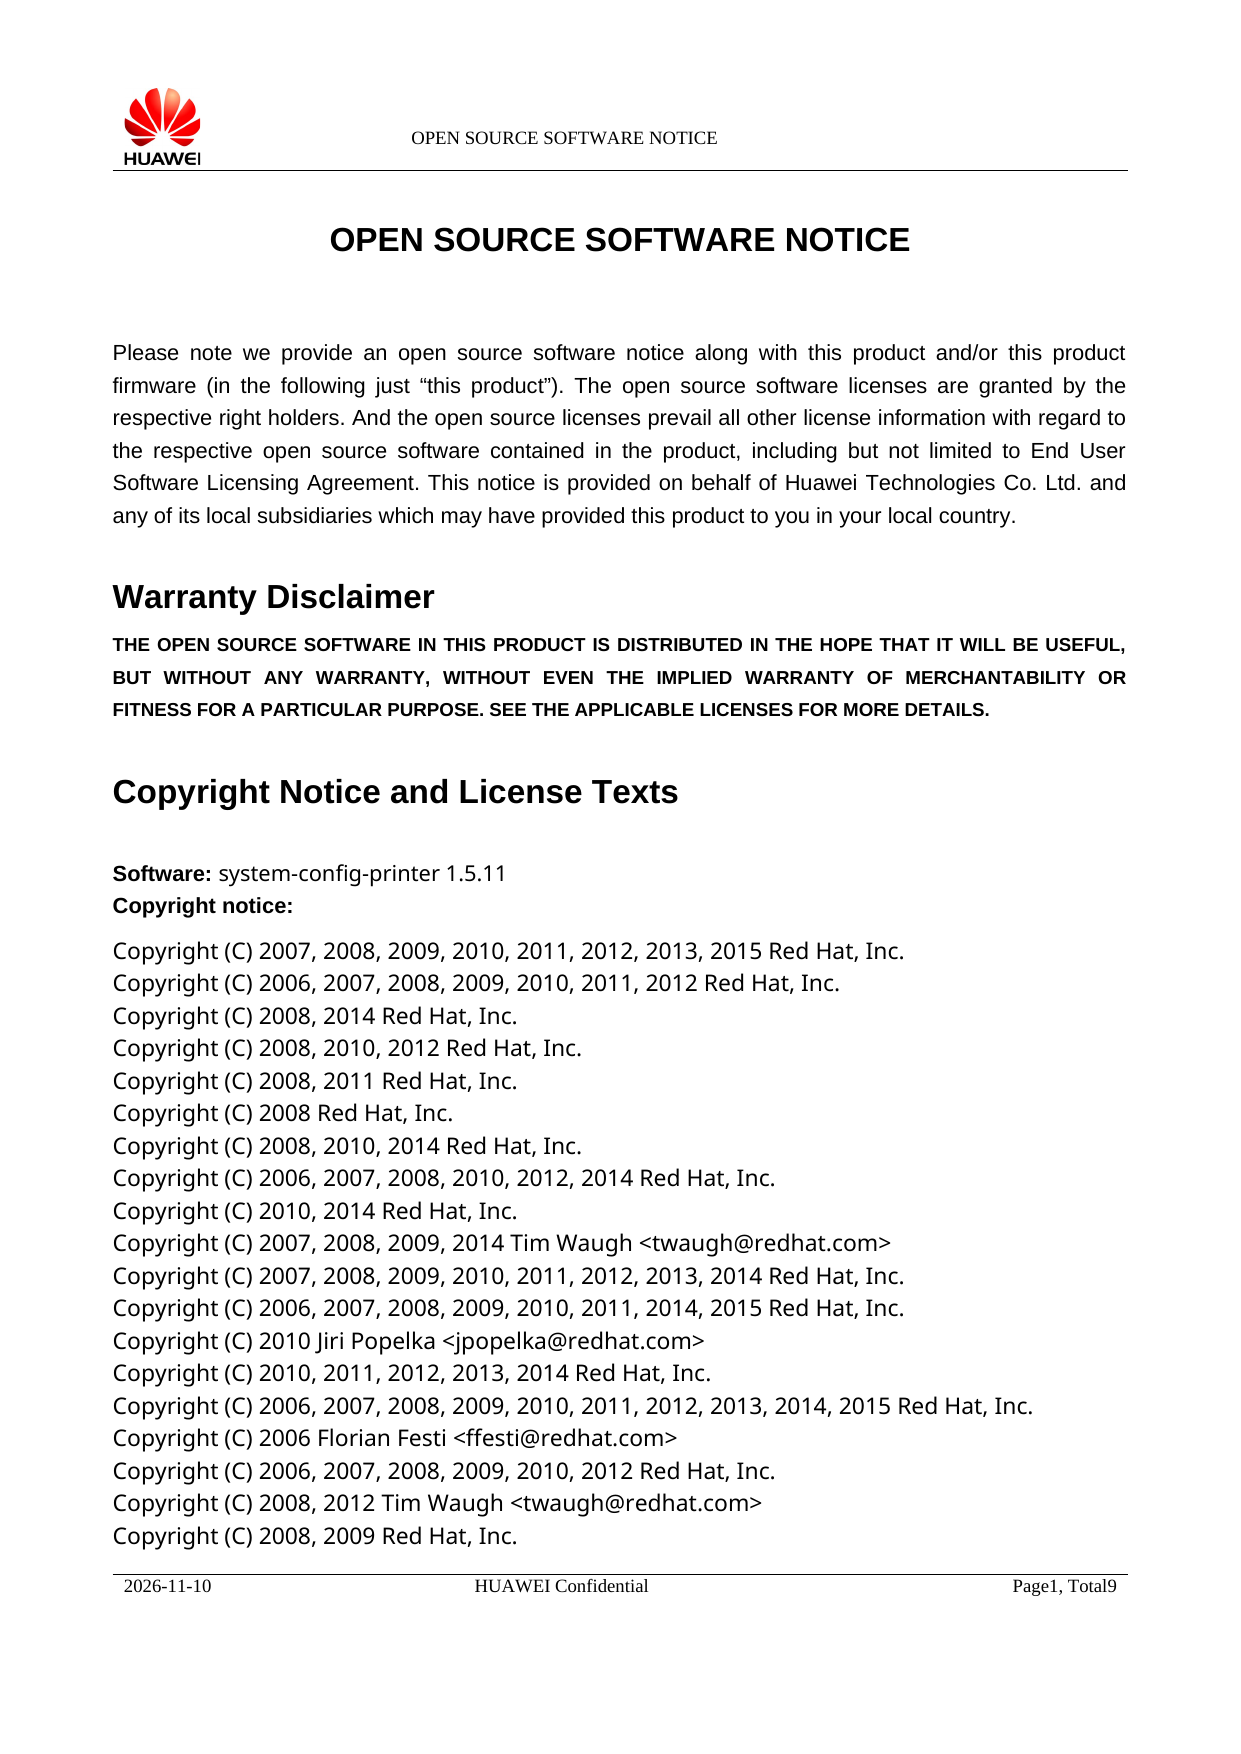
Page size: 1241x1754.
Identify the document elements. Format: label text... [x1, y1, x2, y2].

title Software: system-config-printer 1.5.11 [112, 856, 1128, 889]
text Please note we provide an open source software notice along with this product and/or this product firmware (in the following just “this product”). The open source software licenses are granted by the respective right holders. And the open source licenses prevail all other license information with regard to the respective open source software contained in the product, including but not limited to End User Software Licensing Agreement. This notice is provided on behalf of Huawei Technologies Co. Ltd. and any of its local subsidiaries which may have provided this product to you in your local country. [112, 336, 1128, 531]
text Warranty Disclaimer [112, 564, 1128, 629]
text Copyright Notice and License Texts [112, 759, 1128, 824]
text The open source software in this product is distributed in the hope that it will be useful, but WITHOUT ANY WARRANTY, without even the implied warranty of MERCHANTABILITY or FITNESS FOR A PARTICULAR PURPOSE. See the applicable licenses for more details. [112, 629, 1128, 726]
picture [124, 88, 201, 165]
text Copyright notice: [112, 889, 1128, 921]
text OPEN SOURCE SOFTWARE NOTICE [112, 206, 1128, 271]
